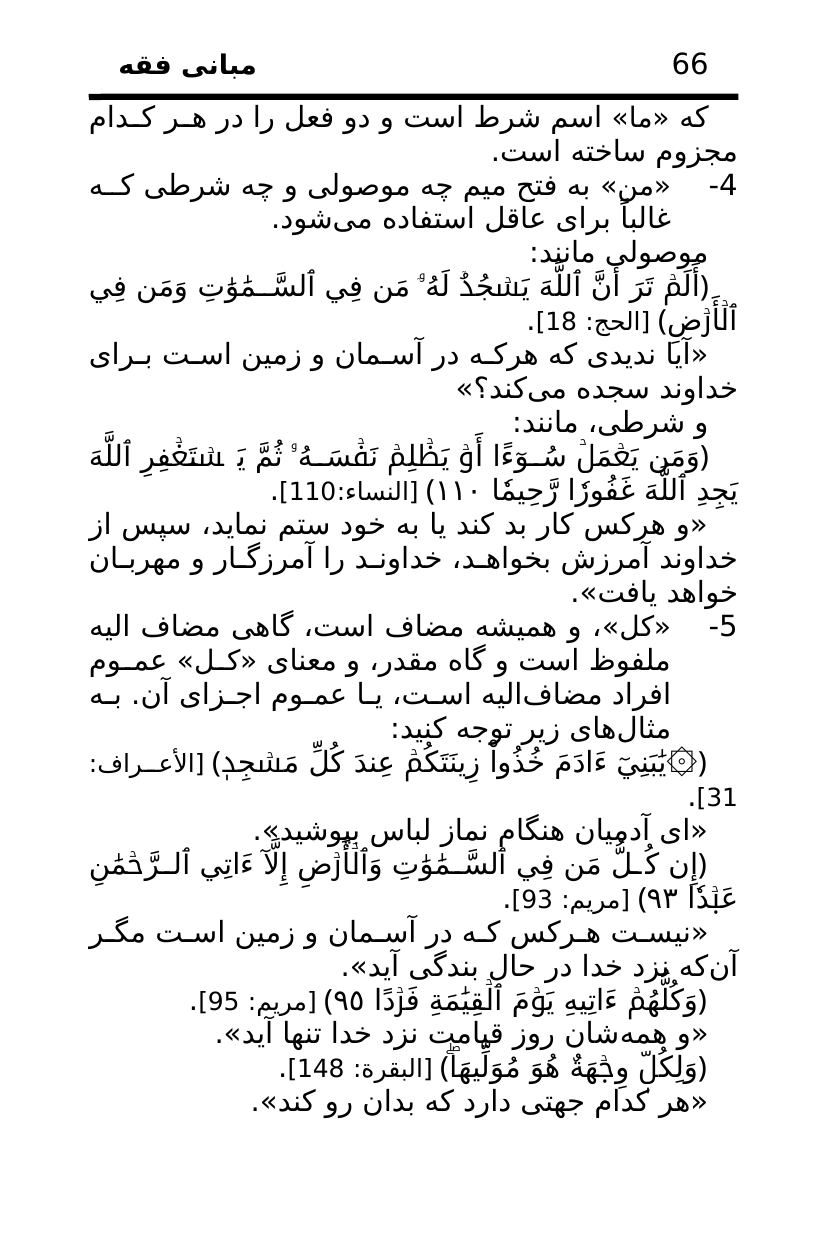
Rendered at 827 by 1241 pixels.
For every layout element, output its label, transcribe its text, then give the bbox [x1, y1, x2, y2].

text «و هرکس کار بد کند یا به خود ستم نماید، سپس از خداوند آمرزش بخواهد، خداوند را آمرزگار و مهربان خواهد یافت». [89, 507, 738, 609]
text و شرطی، مانند‌: [89, 406, 738, 439]
list «من» به فتح میم چه موصولی و چه شرطی که غالباً برای عاقل استفاده می‌شود. [89, 168, 708, 236]
text ﴿أَلَمۡ تَرَ أَنَّ ٱللَّهَ يَسۡجُدُۤ لَهُۥۤ مَن فِي ٱلسَّمَٰوَٰتِ وَمَن فِي ٱلۡأَرۡضِ﴾ [الحج: 18]. [89, 270, 738, 338]
text ﴿۞يَٰبَنِيٓ ءَادَمَ خُذُواْ زِينَتَكُمۡ عِندَ كُلِّ مَسۡجِدٖ﴾ [الأعراف: 31]. [89, 745, 738, 813]
text موصولی مانند‌: [89, 236, 738, 270]
text «ای آدمیان هنگام نماز لباس بپوشید». [89, 813, 738, 847]
text ﴿وَمَن يَعۡمَلۡ سُوٓءًا أَوۡ يَظۡلِمۡ نَفۡسَهُۥ ثُمَّ يَسۡتَغۡفِرِ ٱللَّهَ يَجِدِ ٱللَّهَ غَفُورٗا رَّحِيمٗا ١١٠﴾ [النساء:110]. [89, 439, 738, 507]
text «نیست هرکس که در آسمان و زمین است مگر آن‌که نزد خدا در حال بندگی آید». [89, 915, 738, 983]
text ﴿وَلِكُلّٖ وِجۡهَةٌ هُوَ مُوَلِّيهَاۖ﴾ [البقرة: 148]. [89, 1051, 738, 1085]
text «آیا ندیدی که هرکه در آسمان و زمین است برای خداوند سجده می‌کند؟» [89, 338, 738, 406]
text که «ما» اسم شرط است و دو فعل را در هر کدام مجزوم ساخته است. [89, 100, 738, 168]
text ﴿إِن كُلُّ مَن فِي ٱلسَّمَٰوَٰتِ وَٱلۡأَرۡضِ إِلَّآ ءَاتِي ٱلرَّحۡمَٰنِ عَبۡدٗا ٩٣﴾ [مریم: 93]. [89, 847, 738, 915]
text «هر کدام جهتی دارد که بدان رو کند». [89, 1085, 738, 1119]
text ﴿وَكُلُّهُمۡ ءَاتِيهِ يَوۡمَ ٱلۡقِيَٰمَةِ فَرۡدًا ٩٥﴾ [مریم: 95]. [89, 983, 738, 1017]
list «کل»، و همیشه مضاف است، گاهی مضاف الیه ملفوظ است و گاه مقدر، و معنای «کل» عموم افراد مضاف‌الیه است، یا عموم اجزای آن. به مثال‌های زیر توجه کنید‌: [89, 609, 708, 745]
text «و همه‌شان روز قیامت نزد خدا تنها آید». [89, 1017, 738, 1051]
